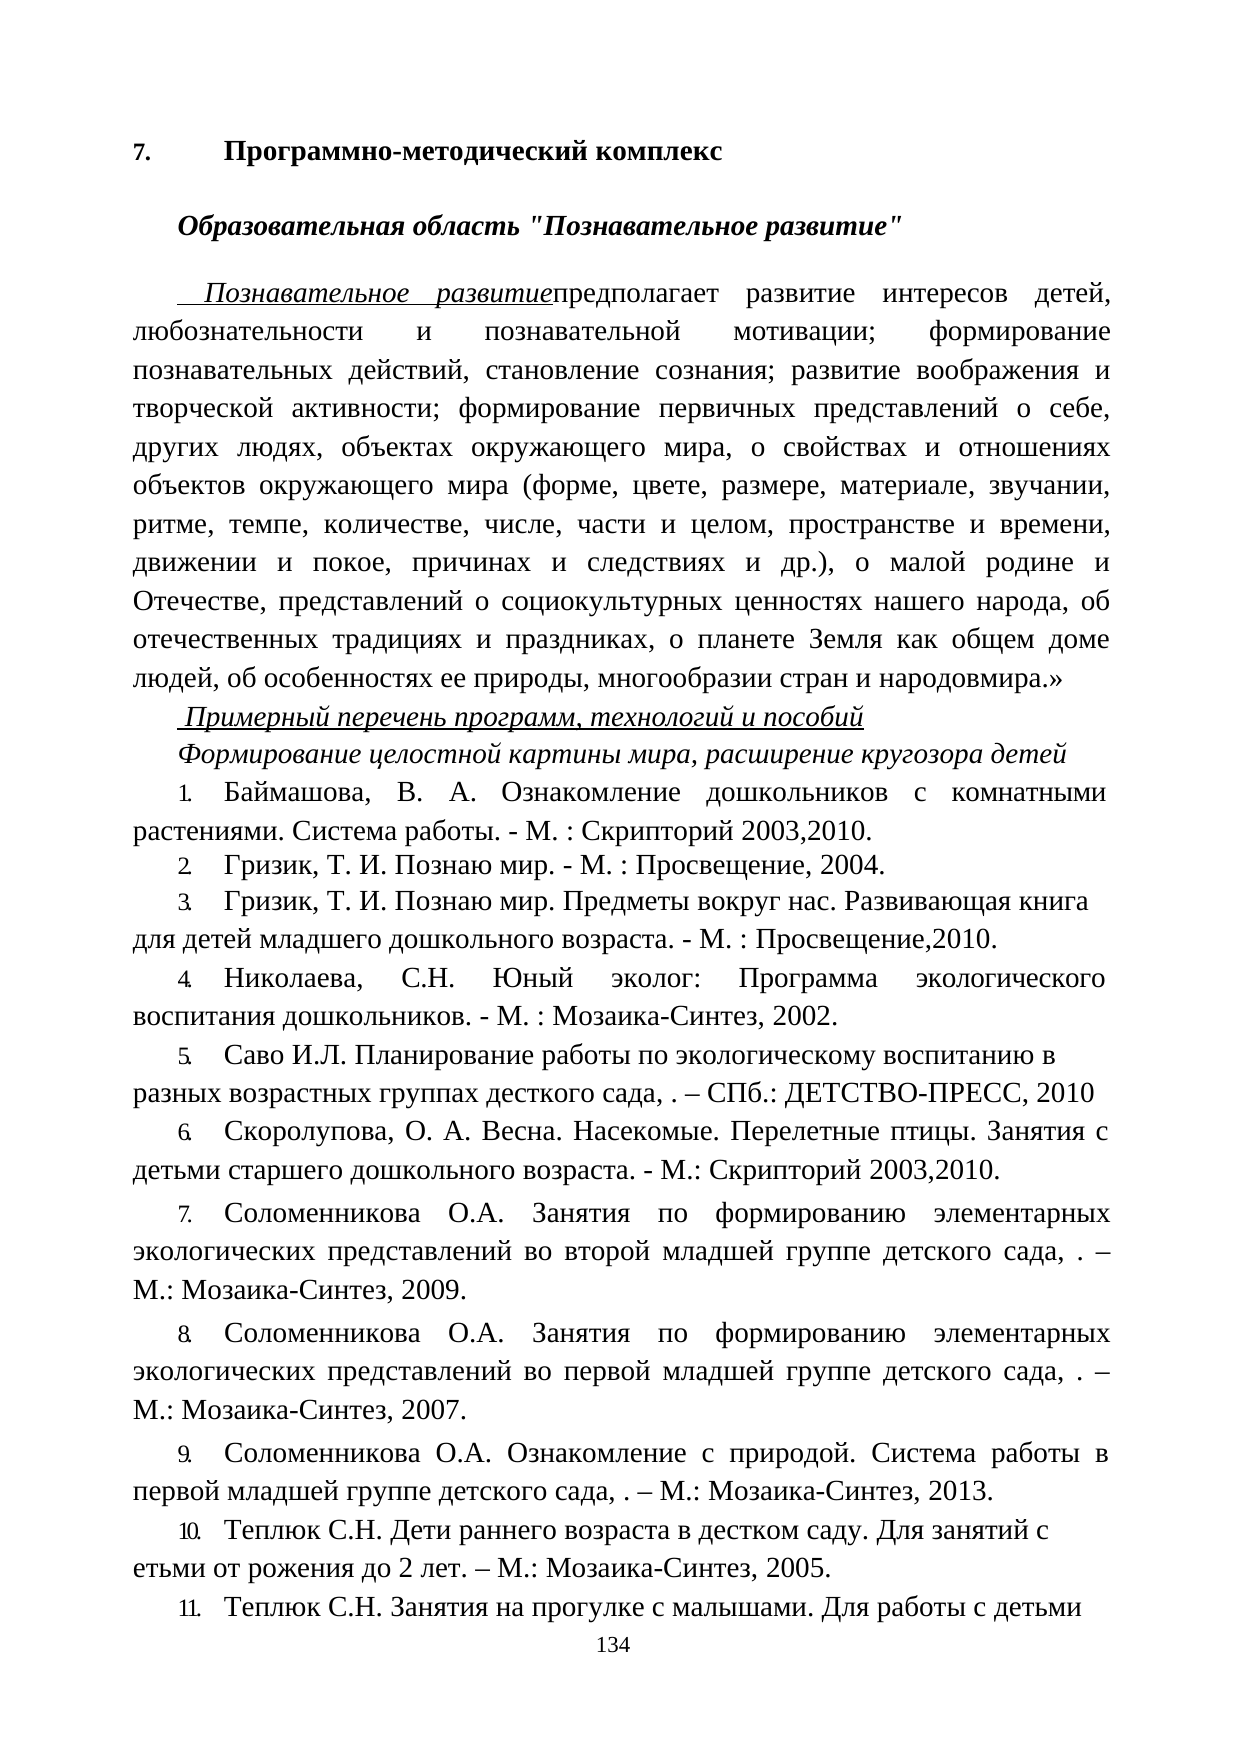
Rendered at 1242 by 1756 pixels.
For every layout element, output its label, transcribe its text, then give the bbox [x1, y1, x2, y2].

text разных возрастных группах десткого сада, . – СПб.: ДЕТСТВО-ПРЕСС, 2010 [133, 1075, 1242, 1109]
list Баймашова, В. А. Ознакомление дошкольников с комнатными растениями. Система работы. - М. : Скрипторий 2003,2010. [133, 774, 1110, 846]
list Теплюк С.Н. Дети раннего возраста в дестком саду. Для занятий с етьми от рожения до 2 лет. – М.: Мозаика-Синтез, 2005. [133, 1512, 1051, 1584]
list Соломенникова О.А. Занятия по формированию элементарных экологических представлений во второй младшей группе детского сада, . – М.: Мозаика-Синтез, 2009. [133, 1195, 1111, 1306]
text Примерный перечень программ, технологий и пособий [177, 699, 1242, 732]
list Теплюк С.Н. Занятия на прогулке с малышами. Для работы с детьми [177, 1589, 1242, 1623]
list Саво И.Л. Планирование работы по экологическому воспитанию в [177, 1037, 1242, 1071]
list Соломенникова О.А. Занятия по формированию элементарных экологических представлений во первой младшей группе детского сада, . – М.: Мозаика-Синтез, 2007. [133, 1315, 1111, 1426]
list Николаева, С.Н. Юный эколог: Программа экологического воспитания дошкольников. - М. : Мозаика-Синтез, 2002. [133, 960, 1110, 1032]
list Соломенникова О.А. Ознакомление с природой. Система работы в первой младшей группе детского сада, . – М.: Мозаика-Синтез, 2013. [133, 1435, 1110, 1507]
list Гризик, Т. И. Познаю мир. Предметы вокруг нас. Развивающая книга для детей младшего дошкольного возраста. - М. : Просвещение,2010. [133, 883, 1109, 955]
list Скоролупова, О. А. Весна. Насекомые. Перелетные птицы. Занятия с детьми старшего дошкольного возраста. - М.: Скрипторий 2003,2010. [133, 1113, 1109, 1186]
text Познавательное развитиепредполагает развитие интересов детей, любознательности и познавательной мотивации; формирование познавательных действий, становление сознания; развитие воображения и творческой активности; формирование первичных представлений о себе, других людях, объектах окружающего мира, о свойствах и отношениях объектов окружающего мира (форме, цвете, размере, материале, звучании, ритме, темпе, количестве, числе, части и целом, пространстве и времени, движении и покое, причинах и следствиях и др.), о малой родине и Отечестве, представлений о социокультурных ценностях нашего народа, об отечественных традициях и праздниках, о планете Земля как общем доме людей, об особенностях ее природы, многообразии стран и народовмира.» [133, 275, 1111, 694]
text Формирование целостной картины мира, расширение кругозора детей [177, 737, 1242, 770]
list Гризик, Т. И. Познаю мир. - М. : Просвещение, 2004. [177, 851, 1242, 880]
subtitle Программно-методический комплекс [133, 133, 1242, 166]
subtitle Образовательная область "Познавательное развитие" [177, 208, 1242, 241]
